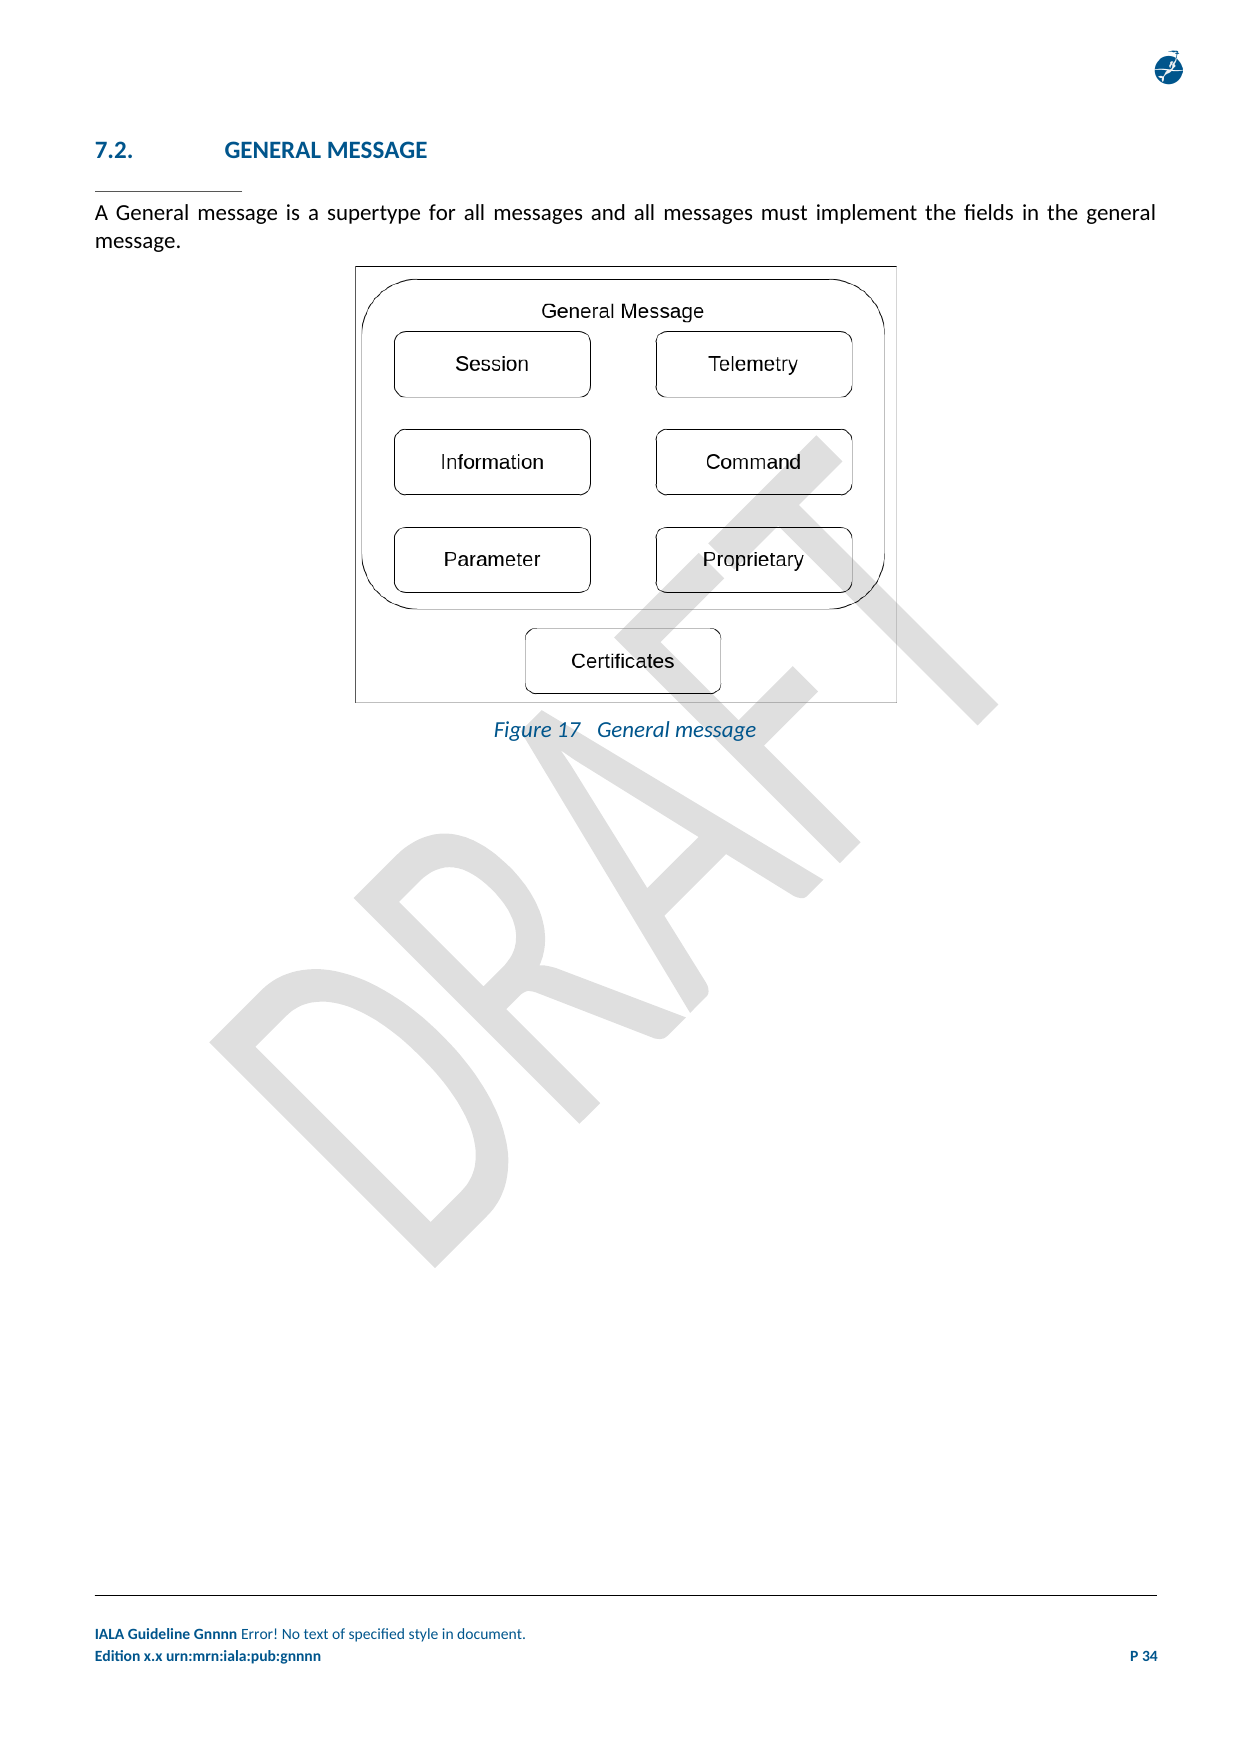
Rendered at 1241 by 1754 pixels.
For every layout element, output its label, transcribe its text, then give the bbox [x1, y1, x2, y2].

picture [355, 266, 897, 703]
picture [1123, 0, 1241, 119]
text General message [94, 134, 1157, 164]
text General message [94, 715, 1157, 743]
text A General message is a supertype for all messages and all messages must implement the fields in the general message. [94, 198, 1157, 254]
